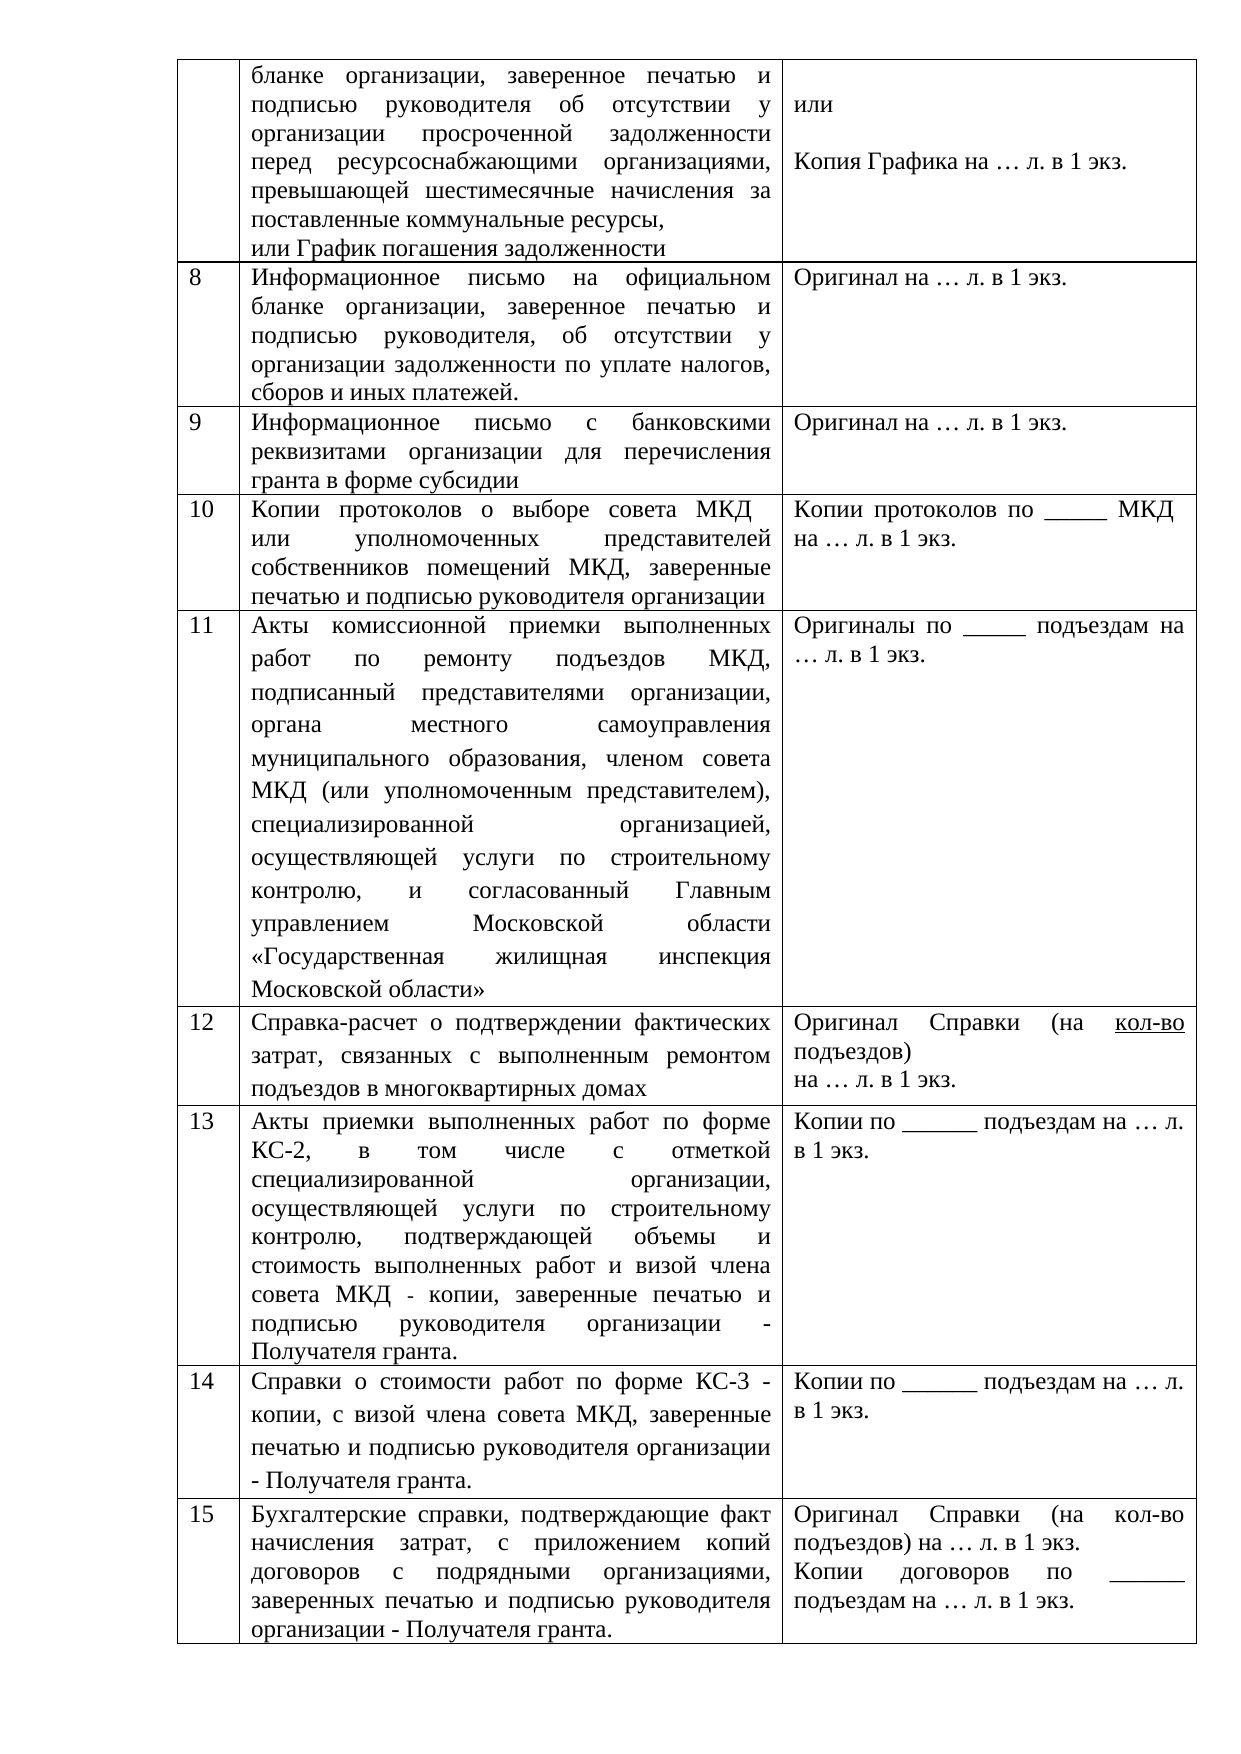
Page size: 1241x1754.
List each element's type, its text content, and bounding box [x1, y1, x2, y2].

table_cell Справка-расчет о подтверждении фактических затрат, связанных с выполненным ремонтом подъездов в многоквартирных домах [240, 1007, 782, 1105]
table_cell Информационное письмо с банковскими реквизитами организации для перечисления гранта в форме субсидии [240, 407, 782, 493]
table_cell Бухгалтерские справки, подтверждающие факт начисления затрат, с приложением копий договоров с подрядными организациями, заверенных печатью и подписью руководителя организации - Получателя гранта. [240, 1499, 782, 1642]
table_cell 7 [178, 60, 239, 261]
table_cell Акты приемки выполненных работ по форме КС-2, в том числе с отметкой специализированной организации, осуществляющей услуги по строительному контролю, подтверждающей объемы и стоимость выполненных работ и визой члена совета МКД - копии, заверенные печатью и подписью руководителя организации - Получателя гранта. [240, 1106, 782, 1365]
table_cell 15 [178, 1499, 239, 1642]
table_cell 13 [178, 1106, 239, 1365]
table_cell Копии протоколов по _____ МКД на … л. в 1 экз. [783, 495, 1196, 609]
table_cell 14 [178, 1366, 239, 1498]
table_cell 11 [178, 611, 239, 1006]
table_cell Оригинал на … л. в 1 экз. [783, 407, 1196, 493]
table_cell Информационное письмо на официальном бланке организации, заверенное печатью и подписью руководителя, об отсутствии у организации задолженности по уплате налогов, сборов и иных платежей. [240, 263, 782, 406]
table_cell Оригинал Справки (на кол-во подъездов) на … л. в 1 экз. [783, 1007, 1196, 1105]
table_cell Оригиналы по _____ подъездам на … л. в 1 экз. [783, 611, 1196, 1006]
table_cell Справки о стоимости работ по форме КС-3 - копии, с визой члена совета МКД, заверенные печатью и подписью руководителя организации - Получателя гранта. [240, 1366, 782, 1498]
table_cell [783, 60, 1196, 261]
table_cell Копии по ______ подъездам на … л. в 1 экз. [783, 1366, 1196, 1498]
table_cell Копии протоколов о выборе совета МКД или уполномоченных представителей собственников помещений МКД, заверенные печатью и подписью руководителя организации [240, 495, 782, 609]
table_cell 12 [178, 1007, 239, 1105]
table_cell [240, 60, 782, 261]
table_cell 9 [178, 407, 239, 493]
table_cell Оригинал Справки (на кол-во подъездов) на … л. в 1 экз. Копии договоров по ______ подъездам на … л. в 1 экз. [783, 1499, 1196, 1642]
table_cell Оригинал на … л. в 1 экз. [783, 263, 1196, 406]
table_cell 8 [178, 263, 239, 406]
table_cell Акты комиссионной приемки выполненных работ по ремонту подъездов МКД, подписанный представителями организации, органа местного самоуправления муниципального образования, членом совета МКД (или уполномоченным представителем), специализированной организацией, осуществляющей услуги по строительному контролю, и согласованный Главным управлением Московской области «Государственная жилищная инспекция Московской области» [240, 611, 782, 1006]
table_cell 10 [178, 495, 239, 609]
table_cell Копии по ______ подъездам на … л. в 1 экз. [783, 1106, 1196, 1365]
